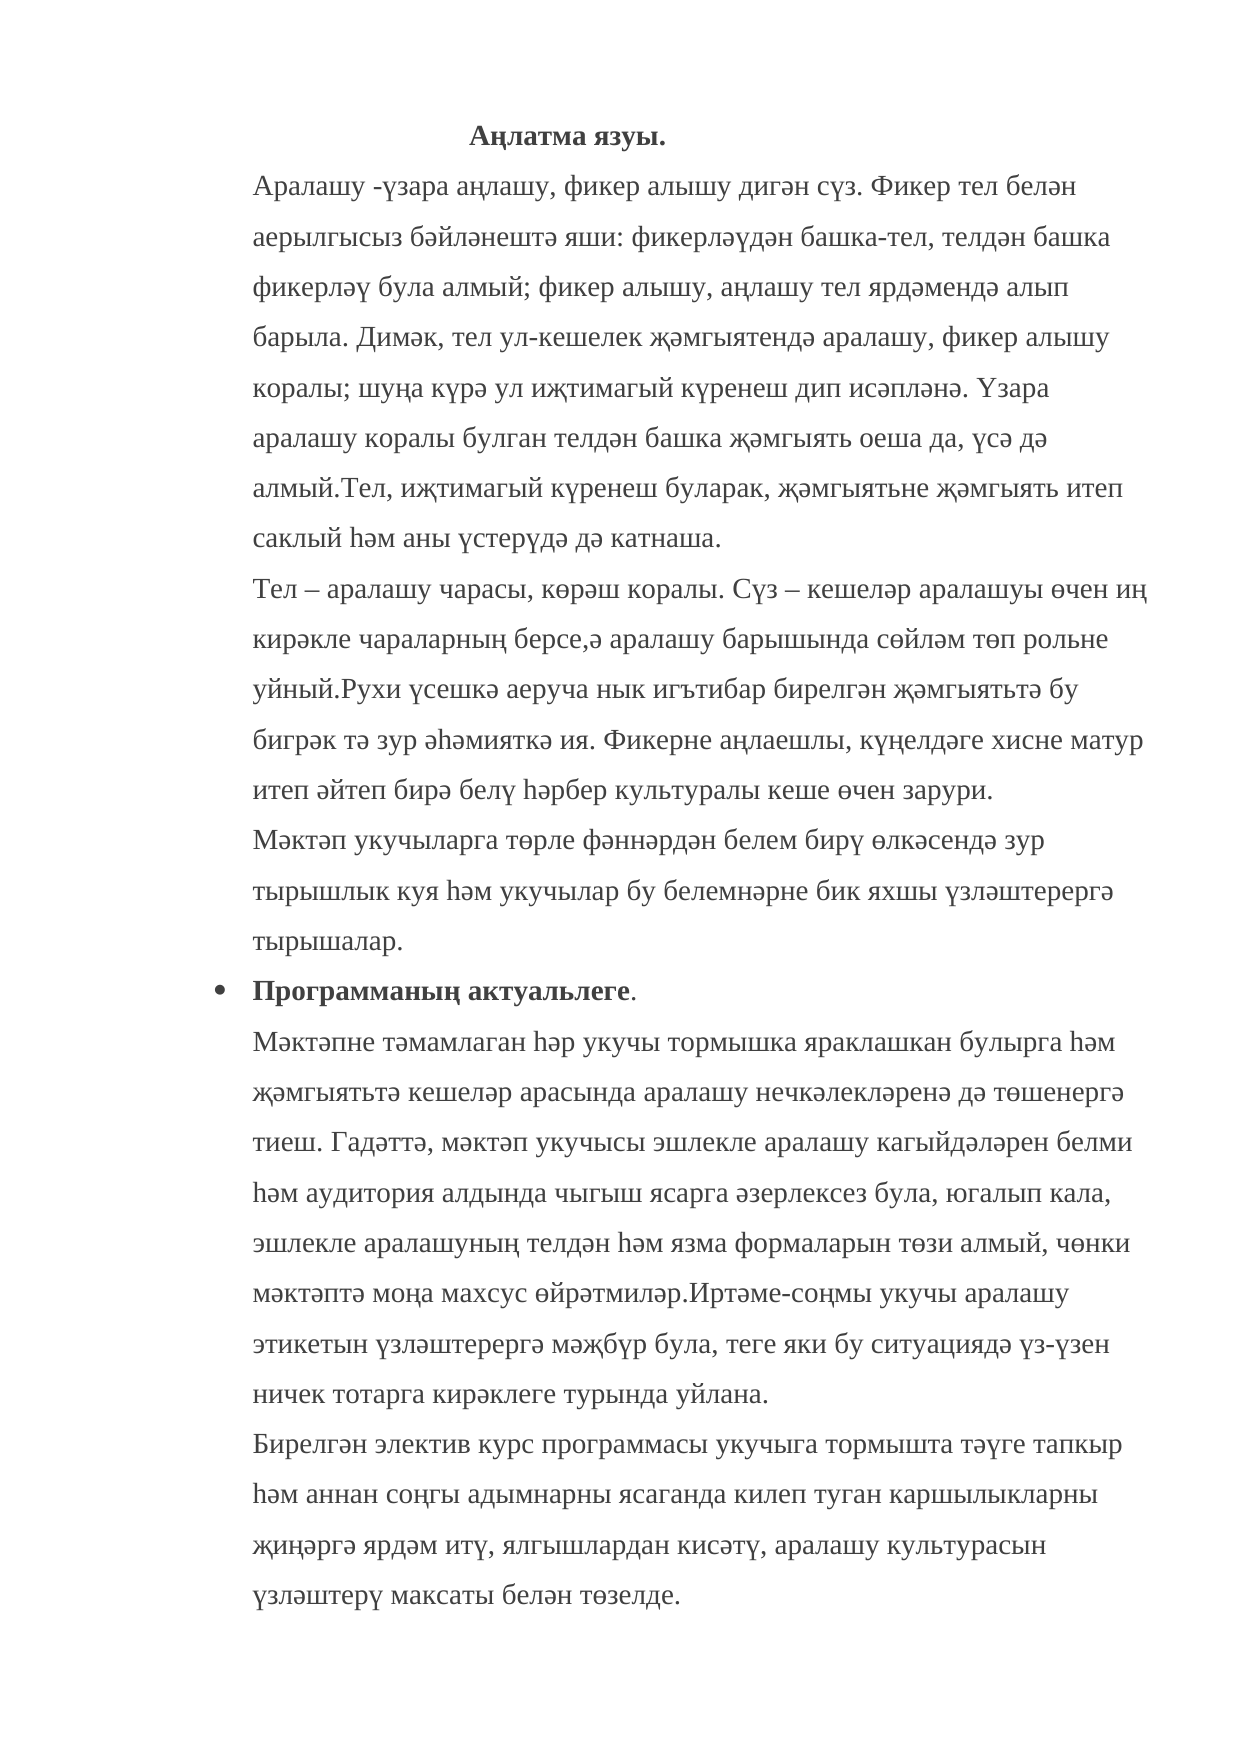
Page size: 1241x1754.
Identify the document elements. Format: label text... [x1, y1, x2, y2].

list Мәктәпне тәмамлаган һәр укучы тормышка яраклашкан булырга һәм җәмгыятьтә кешеләр арасында аралашу нечкәлекләренә дә төшенергә тиеш. Гадәттә, мәктәп укучысы эшлекле аралашу кагыйдәләрен белми һәм аудитория алдында чыгыш ясарга әзерлексез була, югалып кала, эшлекле аралашуның телдән һәм язма формаларын төзи алмый, чөнки мәктәптә моңа махсус өйрәтмиләр.Иртәме-соңмы укучы аралашу этикетын үзләштерергә мәҗбүр була, теге яки бу ситуациядә үз-үзен ничек тотарга кирәклеге турында уйлана. [252, 1024, 1152, 1409]
list Мәктәп укучыларга төрле фәннәрдән белем бирү өлкәсендә зур тырышлык куя һәм укучылар бу белемнәрне бик яхшы үзләштерергә тырышалар. [252, 822, 1152, 957]
list Тел – аралашу чарасы, көрәш коралы. Сүз – кешеләр аралашуы өчен иң кирәкле чараларның берсе,ә аралашу барышында сөйләм төп рольне уйный.Рухи үсешкә аеруча нык игътибар бирелгән җәмгыятьтә бу бигрәк тә зур әһәмияткә ия. Фикерне аңлаешлы, күңелдәге хисне матур итеп әйтеп бирә белү һәрбер культуралы кеше өчен зарури. [252, 571, 1152, 806]
list Бирелгән электив курс программасы укучыга тормышта тәүге тапкыр һәм аннан соңгы адымнарны ясаганда килеп туган каршылыкларны җиңәргә ярдәм итү, ялгышлардан кисәтү, аралашу культурасын үзләштерү максаты белән төзелде. [252, 1426, 1152, 1611]
text Аңлатма язуы. [177, 118, 1152, 152]
list Программаның актуальлеге. [215, 973, 1152, 1007]
list Аралашу -үзара аңлашу, фикер алышу дигән сүз. Фикер тел белән аерылгысыз бәйләнештә яши: фикерләүдән башка-тел, телдән башка фикерләү була алмый; фикер алышу, аңлашу тел ярдәмендә алып барыла. Димәк, тел ул-кешелек җәмгыятендә аралашу, фикер алышу коралы; шуңа күрә ул иҗтимагый күренеш дип исәпләнә. Үзара аралашу коралы булган телдән башка җәмгыять оеша да, үсә дә алмый.Тел, иҗтимагый күренеш буларак, җәмгыятьне җәмгыять итеп саклый һәм аны үстерүдә дә катнаша. [252, 168, 1152, 554]
